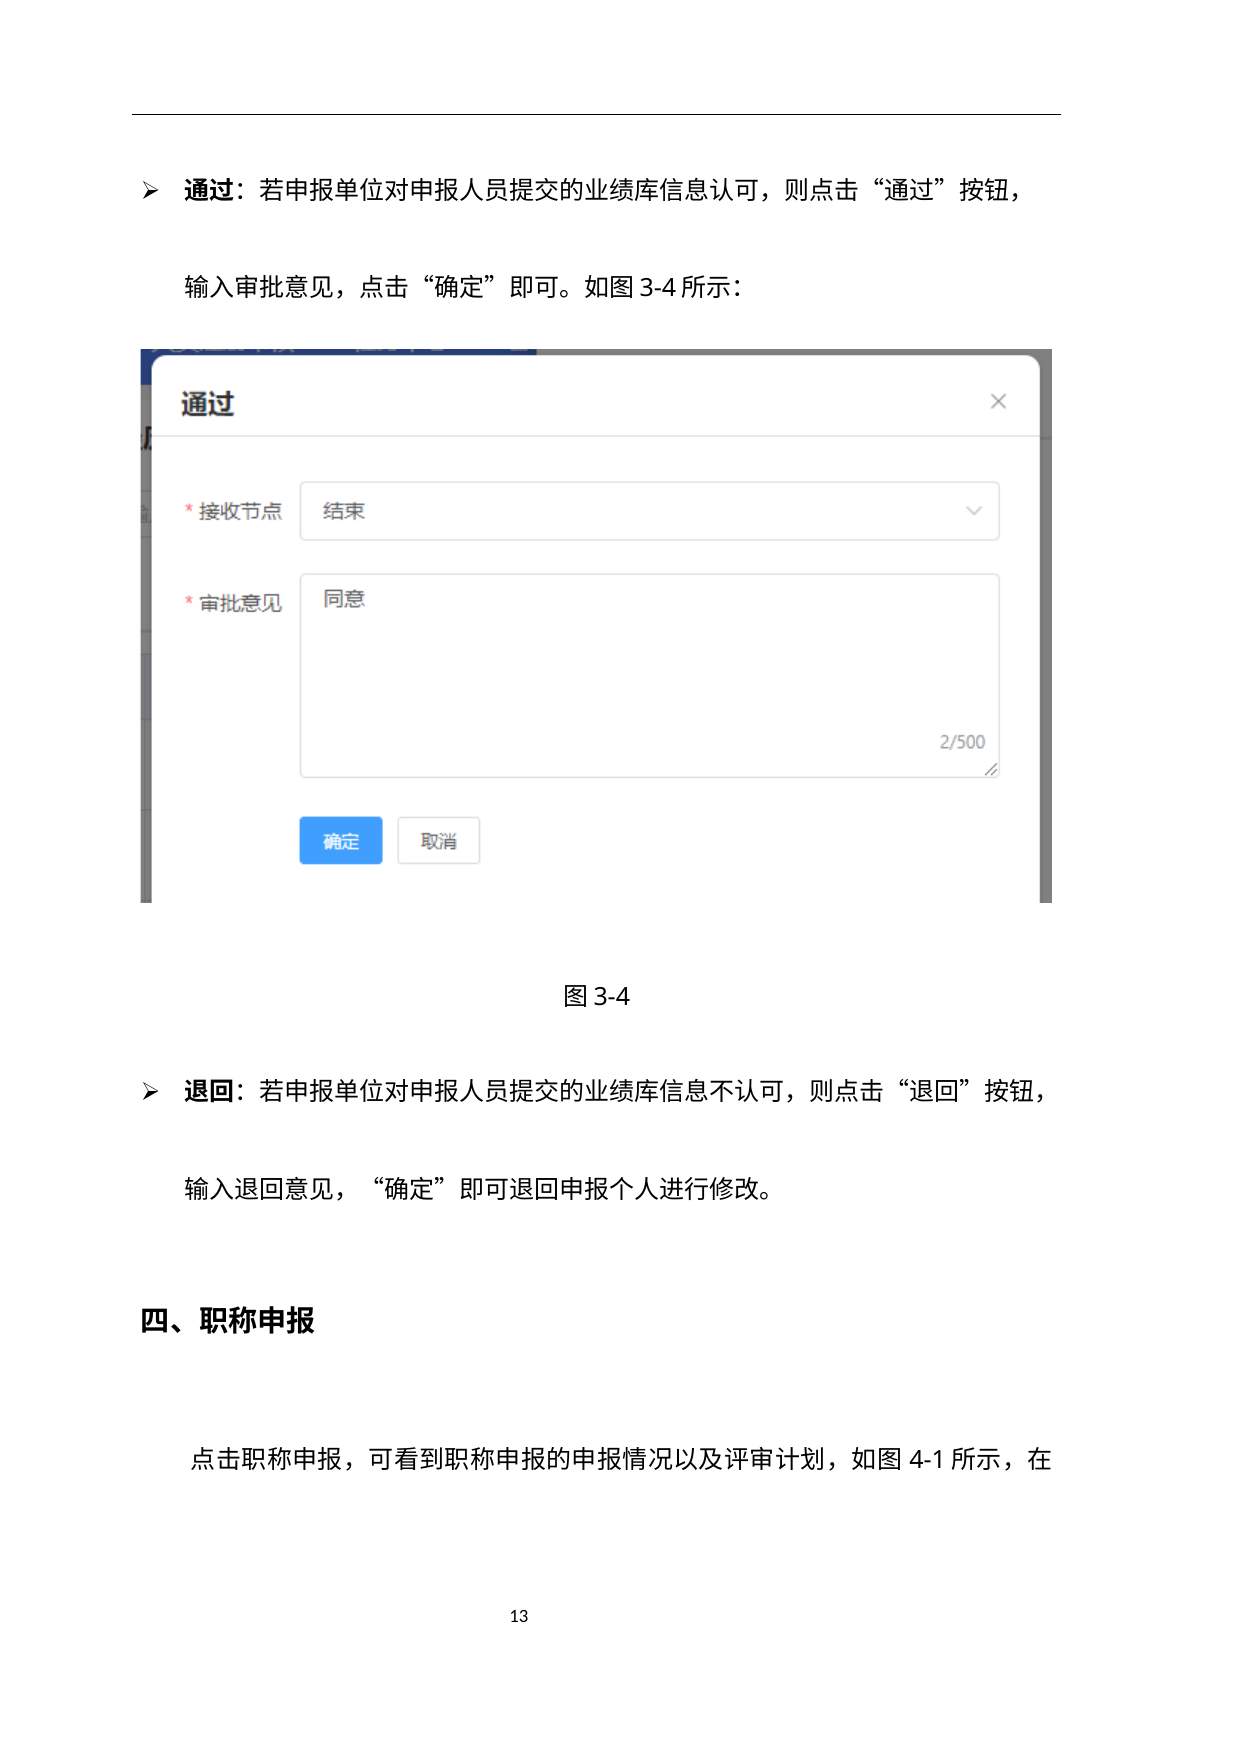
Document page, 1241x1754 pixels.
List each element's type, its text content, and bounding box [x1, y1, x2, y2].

list 通过：若申报单位对申报人员提交的业绩库信息认可，则点击“通过”按钮，输入审批意见，点击“确定”即可。如图3-4所示： [141, 156, 1053, 318]
subtitle 职称申报 [141, 1286, 1053, 1351]
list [141, 1425, 1053, 1490]
list 退回：若申报单位对申报人员提交的业绩库信息不认可，则点击“退回”按钮，输入退回意见，“确定”即可退回申报个人进行修改。 [141, 1057, 1053, 1220]
picture [140, 349, 1052, 903]
text 图3-4 [141, 962, 1053, 1027]
